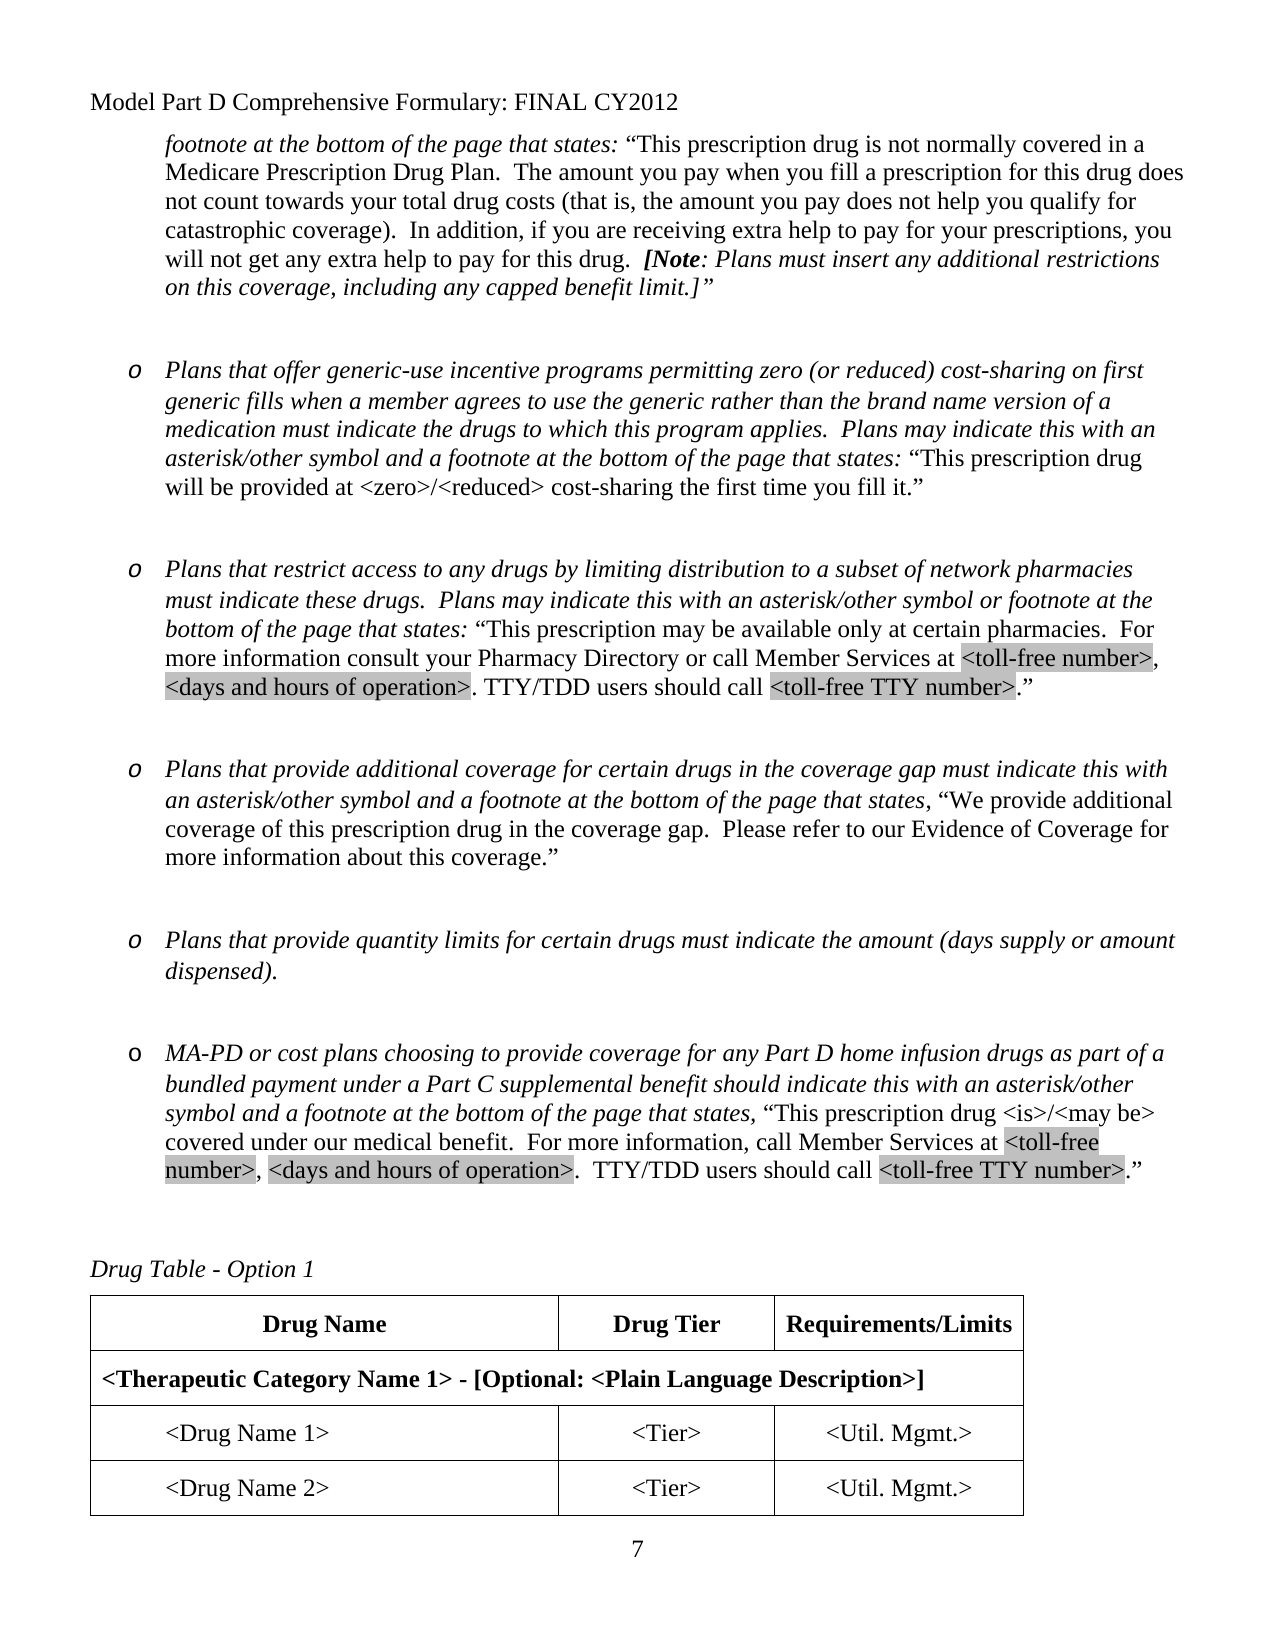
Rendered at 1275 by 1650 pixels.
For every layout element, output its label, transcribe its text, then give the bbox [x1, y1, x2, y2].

table_header Drug Tier [559, 1296, 774, 1350]
list MA-PD or cost plans choosing to provide coverage for any Part D home infusion drugs as part of a bundled payment under a Part C supplemental benefit should indicate this with an asterisk/other symbol and a footnote at the bottom of the page that states, “This prescription drug <is>/<may be> covered under our medical benefit. For more information, call Member Services at <toll-free number>, <days and hours of operation>. TTY/TDD users should call <toll-free TTY number>.” [127, 1038, 1185, 1184]
table_header Drug Name [91, 1296, 558, 1350]
table_cell <Therapeutic Category Name 1> - [Optional: <Plain Language Description>] [91, 1351, 1023, 1405]
text Drug Table - Option 1 [90, 1254, 1185, 1283]
list Plans that provide quantity limits for certain drugs must indicate the amount (days supply or amount dispensed). [127, 925, 1185, 984]
table_cell <Tier> [559, 1461, 774, 1514]
table_cell <Util. Mgmt.> [775, 1461, 1023, 1514]
list Plans that offer generic-use incentive programs permitting zero (or reduced) cost-sharing on first generic fills when a member agrees to use the generic rather than the brand name version of a medication must indicate the drugs to which this program applies. Plans may indicate this with an asterisk/other symbol and a footnote at the bottom of the page that states: “This prescription drug will be provided at <zero>/<reduced> cost-sharing the first time you fill it.” [127, 355, 1185, 501]
table_cell <Drug Name 1> [91, 1406, 558, 1460]
table_cell <Util. Mgmt.> [775, 1406, 1023, 1460]
table_header Requirements/Limits [775, 1296, 1023, 1350]
list Plans that provide additional coverage for certain drugs in the coverage gap must indicate this with an asterisk/other symbol and a footnote at the bottom of the page that states, “We provide additional coverage of this prescription drug in the coverage gap. Please refer to our Evidence of Coverage for more information about this coverage.” [127, 754, 1185, 871]
list Plans that restrict access to any drugs by limiting distribution to a subset of network pharmacies must indicate these drugs. Plans may indicate this with an asterisk/other symbol or footnote at the bottom of the page that states: “This prescription may be available only at certain pharmacies. For more information consult your Pharmacy Directory or call Member Services at <toll-free number>, <days and hours of operation>. TTY/TDD users should call <toll-free TTY number>.” [127, 554, 1185, 700]
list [127, 129, 1185, 301]
table_cell <Drug Name 2> [91, 1461, 558, 1514]
table_cell <Tier> [559, 1406, 774, 1460]
